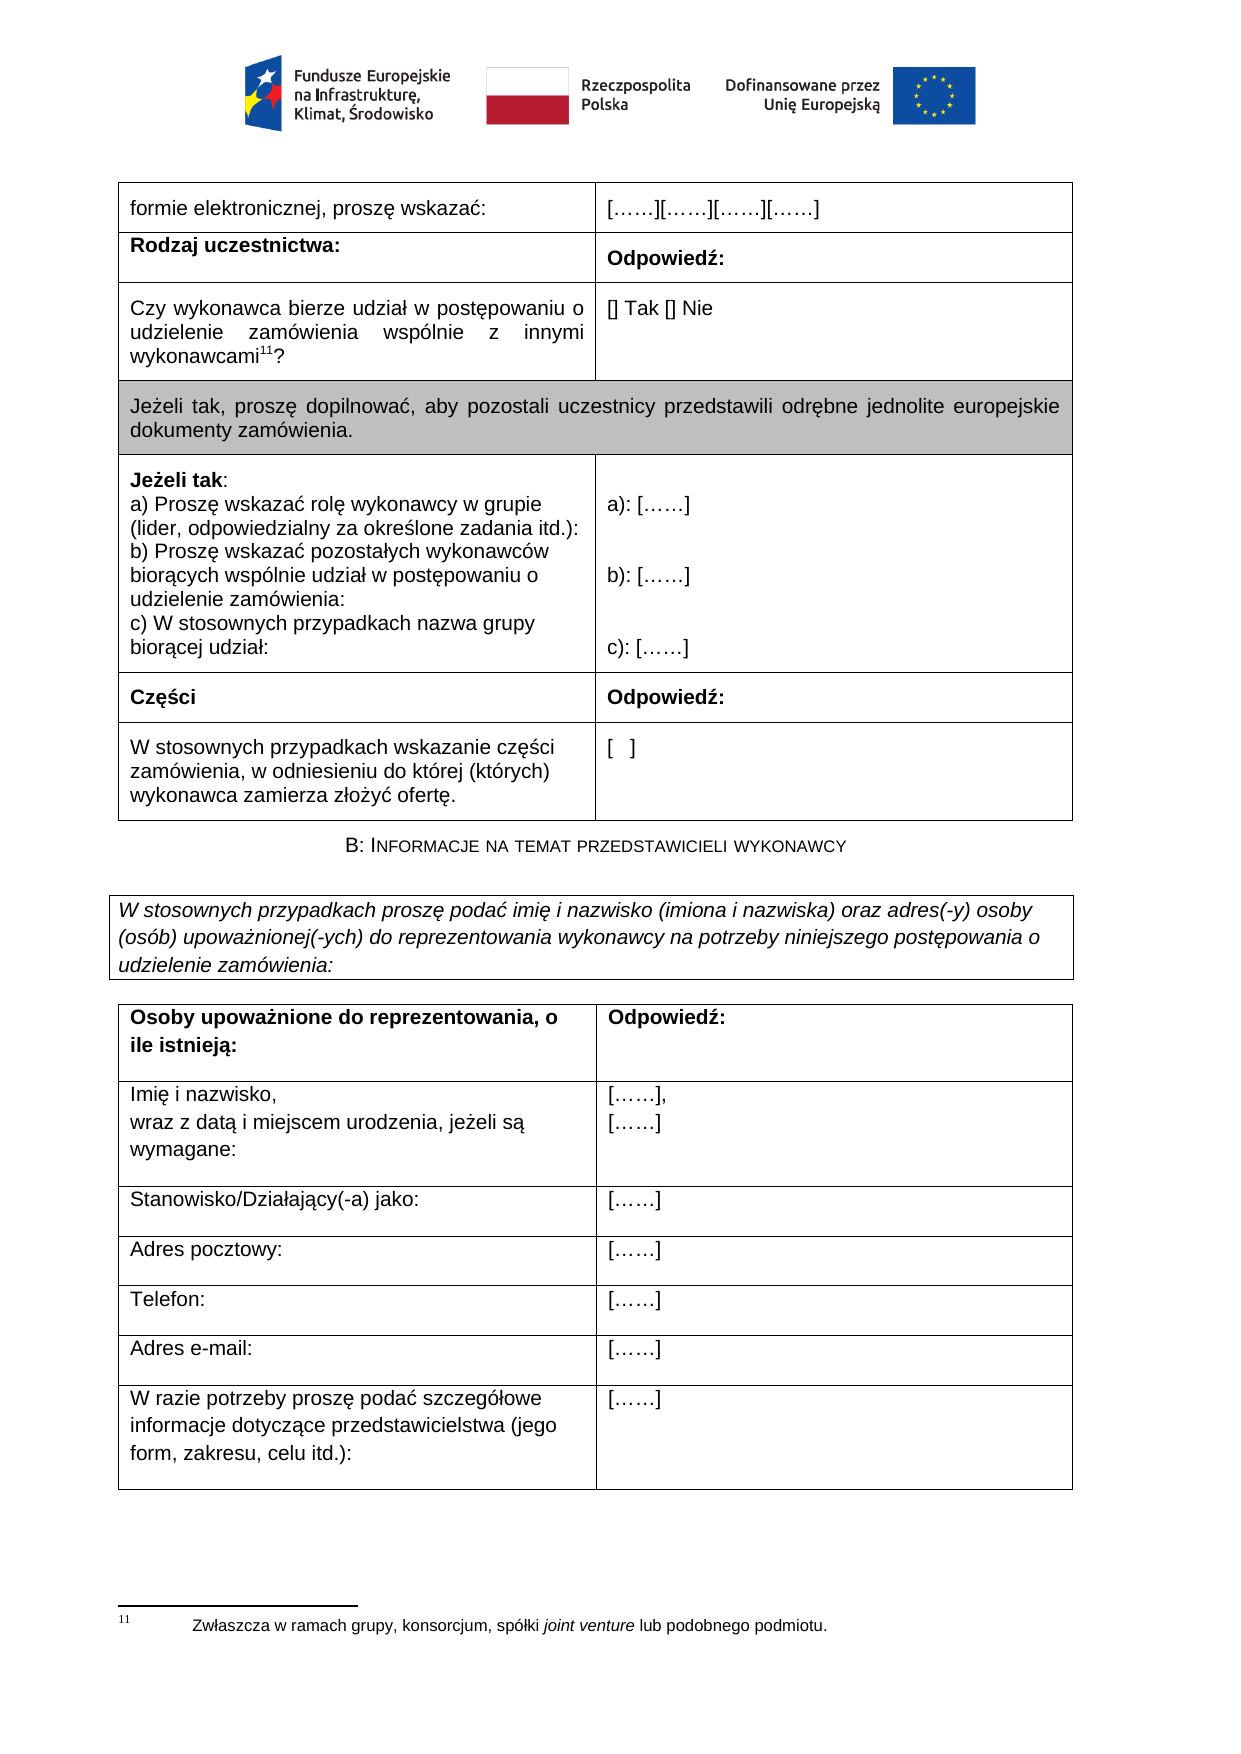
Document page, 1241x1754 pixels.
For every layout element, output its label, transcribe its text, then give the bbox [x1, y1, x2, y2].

table_cell a): [……] b): [……] c): [……] [596, 455, 1072, 672]
table_cell Jeżeli tak, proszę dopilnować, aby pozostali uczestnicy przedstawili odrębne jednolite europejskie dokumenty zamówienia. [119, 381, 1072, 454]
table_cell Czy wykonawca bierze udział w postępowaniu o udzielenie zamówienia wspólnie z innymi wykonawcami? [119, 283, 595, 380]
table_cell [ ] [596, 723, 1072, 819]
table_cell [……] [597, 1386, 1072, 1489]
table_cell [……] [597, 1336, 1072, 1385]
table_cell Adres pocztowy: [119, 1237, 596, 1285]
table_cell W razie potrzeby proszę podać szczegółowe informacje dotyczące przedstawicielstwa (jego form, zakresu, celu itd.): [119, 1386, 596, 1489]
table_cell Rodzaj uczestnictwa: [119, 233, 595, 282]
table_cell Części [119, 673, 595, 722]
table_cell [……] [597, 1286, 1072, 1335]
table_cell Jeżeli tak: a) Proszę wskazać rolę wykonawcy w grupie (lider, odpowiedzialny za określone zadania itd.): b) Proszę wskazać pozostałych wykonawców biorących wspólnie udział w postępowaniu o udzielenie zamówienia: c) W stosownych przypadkach nazwa grupy biorącej udział: [119, 455, 595, 672]
table_cell [] Tak [] Nie [596, 283, 1072, 380]
table_header Odpowiedź: [597, 1005, 1072, 1081]
title B: Informacje na temat przedstawicieli wykonawcy [118, 833, 1073, 857]
picture [229, 37, 989, 149]
table_cell Imię i nazwisko, wraz z datą i miejscem urodzenia, jeżeli są wymagane: [119, 1082, 596, 1186]
text W stosownych przypadkach proszę podać imię i nazwisko (imiona i nazwiska) oraz adres(-y) osoby (osób) upoważnionej(-ych) do reprezentowania wykonawcy na potrzeby niniejszego postępowania o udzielenie zamówienia: [110, 896, 1073, 979]
table_cell Odpowiedź: [596, 233, 1072, 282]
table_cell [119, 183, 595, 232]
table_cell [……] [597, 1187, 1072, 1236]
table_cell Odpowiedź: [596, 673, 1072, 722]
table_cell Telefon: [119, 1286, 596, 1335]
table_cell [……] [597, 1237, 1072, 1285]
table_cell Stanowisko/Działający(-a) jako: [119, 1187, 596, 1236]
table_cell [……], [……] [597, 1082, 1072, 1186]
table_cell W stosownych przypadkach wskazanie części zamówienia, w odniesieniu do której (których) wykonawca zamierza złożyć ofertę. [119, 723, 595, 819]
table_cell Adres e-mail: [119, 1336, 596, 1385]
table_header Osoby upoważnione do reprezentowania, o ile istnieją: [119, 1005, 596, 1081]
